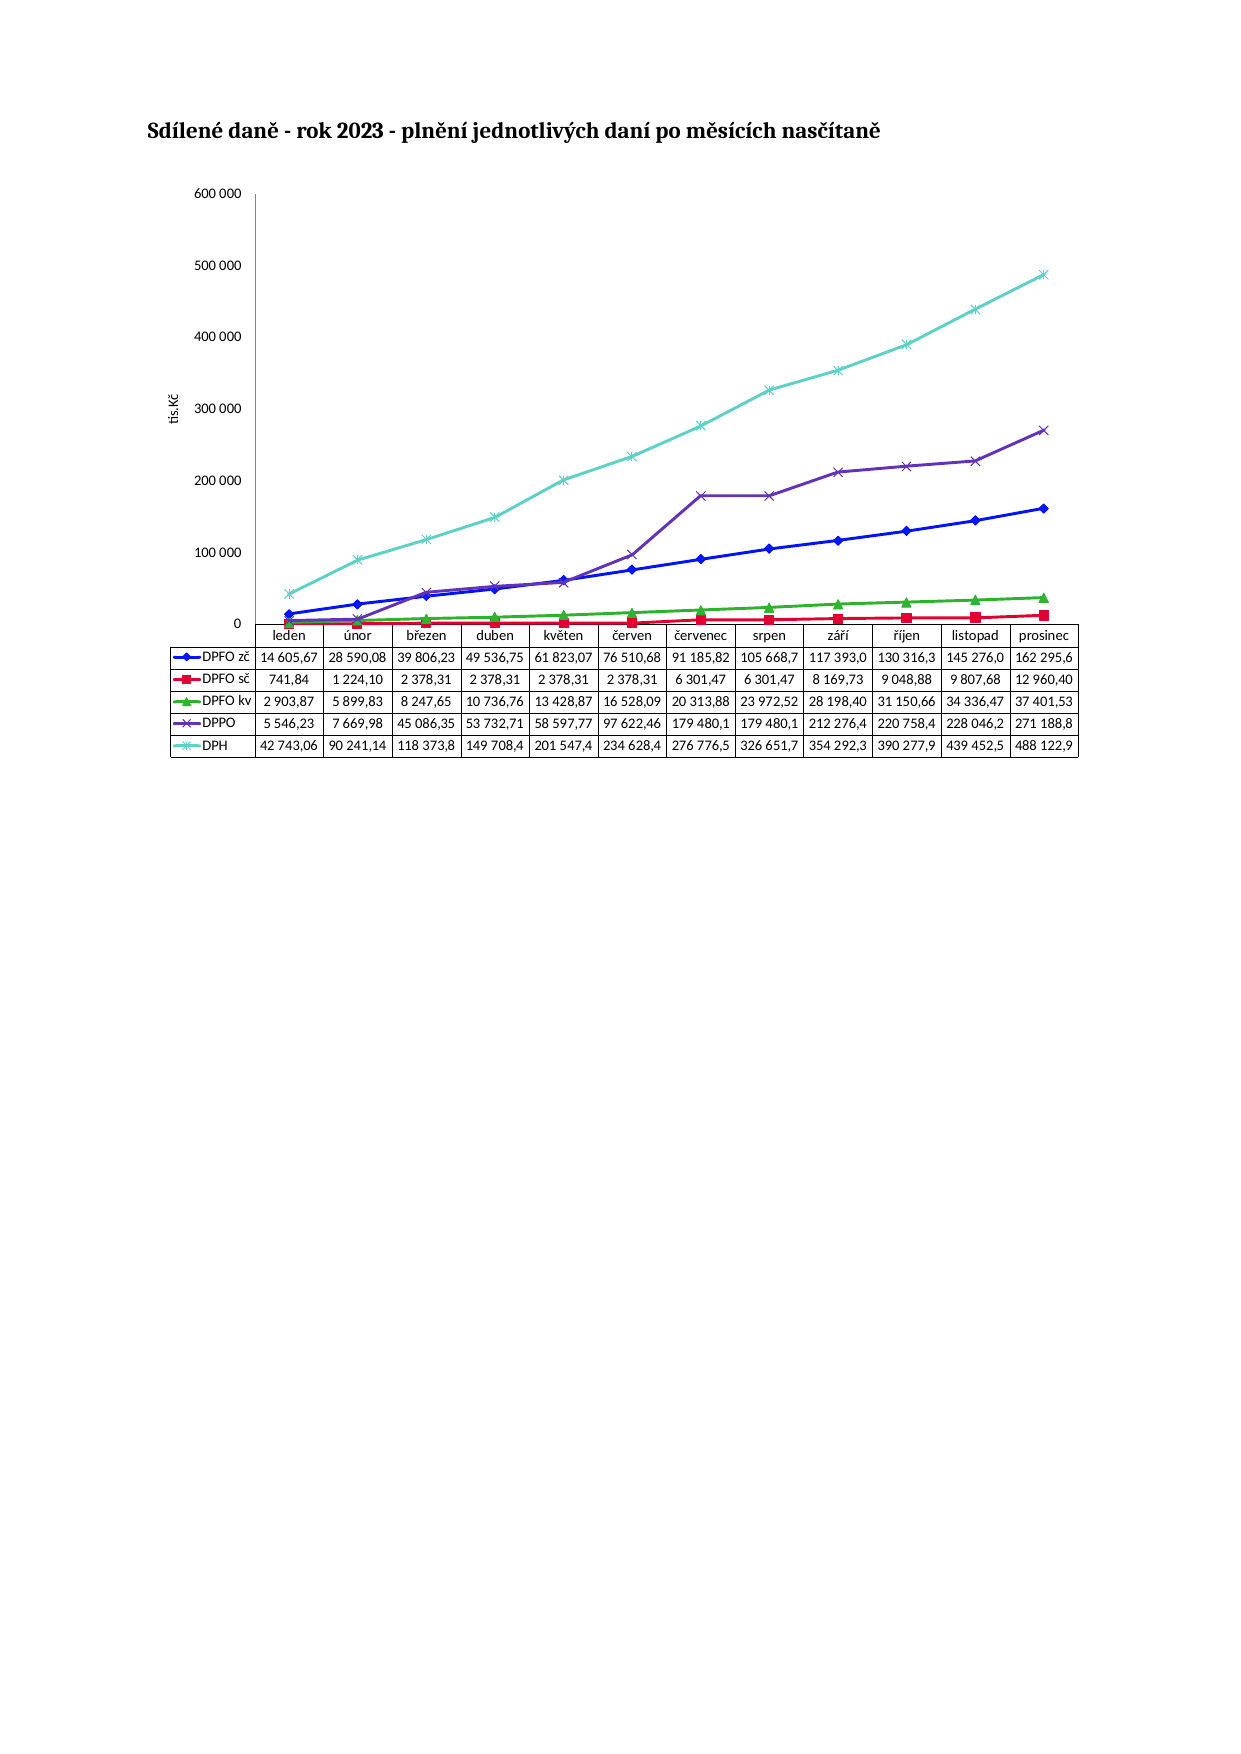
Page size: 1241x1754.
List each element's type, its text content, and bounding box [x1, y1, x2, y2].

text Sdílené daně - rok 2023 - plnění jednotlivých daní po měsících nasčítaně [148, 118, 1093, 144]
